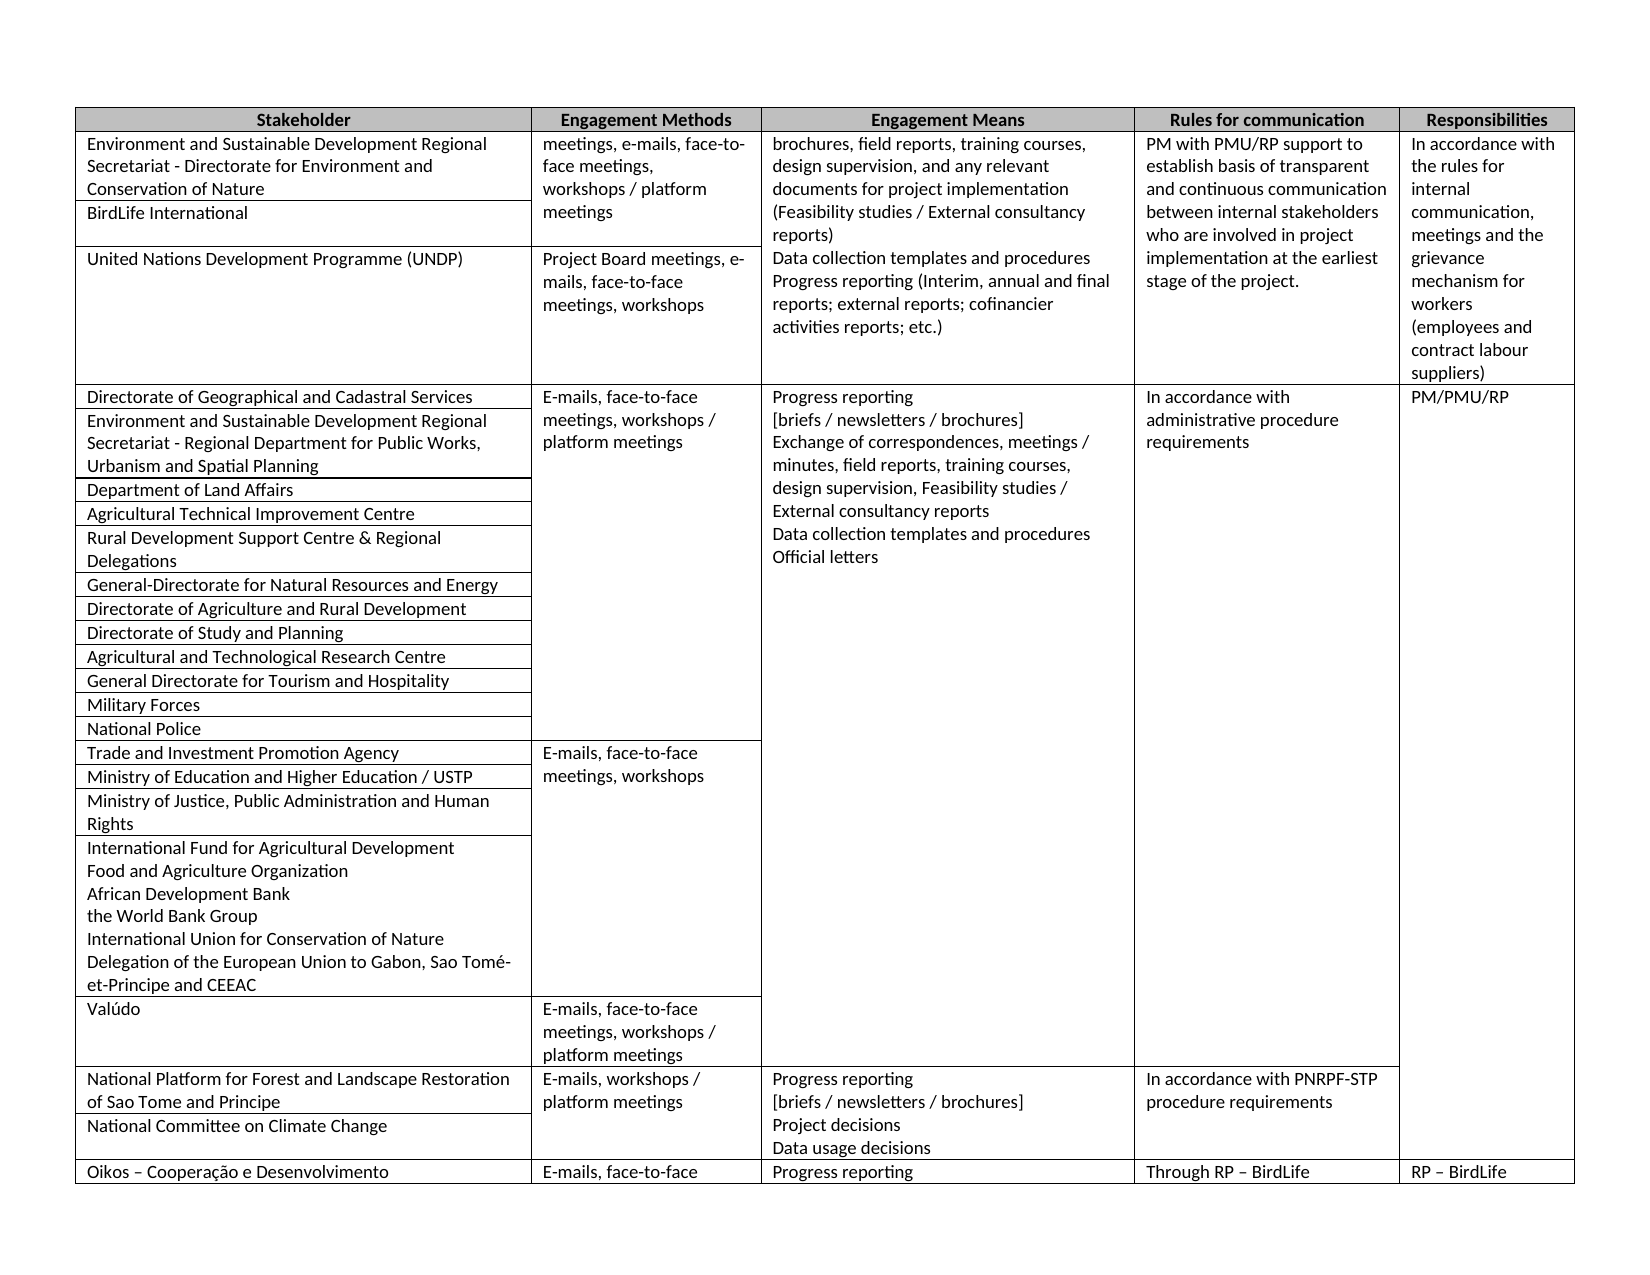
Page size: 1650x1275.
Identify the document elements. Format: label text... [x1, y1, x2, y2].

table_cell Rural Development Support Centre & Regional Delegations [76, 526, 531, 572]
table_cell Trade and Investment Promotion Agency [76, 741, 531, 764]
table_cell Environment and Sustainable Development Regional Secretariat - Regional Department for Public Works, Urbanism and Spatial Planning [76, 409, 531, 477]
table_cell Directorate of Study and Planning [76, 621, 531, 644]
table_cell National Committee on Climate Change [76, 1114, 531, 1159]
table_cell International Fund for Agricultural Development Food and Agriculture Organization African Development Bank the World Bank Group International Union for Conservation of Nature Delegation of the European Union to Gabon, Sao Tomé-et-Principe and CEEAC [76, 836, 531, 996]
table_cell E-mails, workshops / platform meetings [532, 1067, 761, 1159]
table_header Engagement Methods [532, 108, 761, 131]
table_cell Ministry of Justice, Public Administration and Human Rights [76, 789, 531, 835]
table_cell National Platform for Forest and Landscape Restoration of Sao Tome and Principe [76, 1067, 531, 1113]
table_cell PM/PMU/RP [1400, 385, 1574, 1159]
table_header Responsibilities [1400, 108, 1574, 131]
table_cell Progress reporting [briefs / newsletters / brochures] Project decisions Data usage decisions [762, 1067, 1134, 1159]
table_cell Valúdo [76, 997, 531, 1066]
table_cell Ministry of Education and Higher Education / USTP [76, 765, 531, 788]
table_cell Through RP – BirdLife International [1135, 1160, 1399, 1183]
table_cell RP – BirdLife International [1400, 1160, 1574, 1183]
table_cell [762, 1160, 1134, 1183]
table_cell Progress reporting [briefs / newsletters / brochures] Exchange of correspondences, meetings / minutes, field reports, training courses, design supervision, Feasibility studies / External consultancy reports Data collection templates and procedures Official letters [762, 385, 1134, 1066]
table_cell National Police [76, 717, 531, 740]
table_cell United Nations Development Programme (UNDP) [76, 247, 531, 384]
table_cell General-Directorate for Natural Resources and Energy [76, 573, 531, 596]
table_cell Military Forces [76, 693, 531, 716]
table_cell In accordance with administrative procedure requirements [1135, 385, 1399, 1066]
table_cell Directorate of Geographical and Cadastral Services [76, 385, 531, 408]
table_cell Directorate of Agriculture and Rural Development [76, 597, 531, 620]
table_cell E-mails, face-to-face meetings, workshops [532, 741, 761, 996]
table_cell General Directorate for Tourism and Hospitality [76, 669, 531, 692]
table_header Rules for communication [1135, 108, 1399, 131]
table_cell E-mails, face-to-face meetings, workshops / platform meetings [532, 385, 761, 740]
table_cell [532, 1160, 761, 1183]
table_cell Department of Land Affairs [76, 479, 531, 501]
table_cell E-mails, face-to-face meetings, workshops / platform meetings [532, 997, 761, 1066]
table_cell Agricultural Technical Improvement Centre [76, 502, 531, 525]
table_cell Oikos – Cooperação e Desenvolvimento [76, 1160, 531, 1183]
table_cell Project Board meetings, e-mails, face-to-face meetings, workshops [532, 247, 761, 384]
table_cell In accordance with PNRPF-STP procedure requirements [1135, 1067, 1399, 1159]
table_header Engagement Means [762, 108, 1134, 131]
table_header Stakeholder [76, 108, 531, 131]
table_cell BirdLife International [76, 201, 531, 246]
table_cell Environment and Sustainable Development Regional Secretariat - Directorate for Environment and Conservation of Nature [76, 132, 531, 200]
table_cell Agricultural and Technological Research Centre [76, 645, 531, 668]
